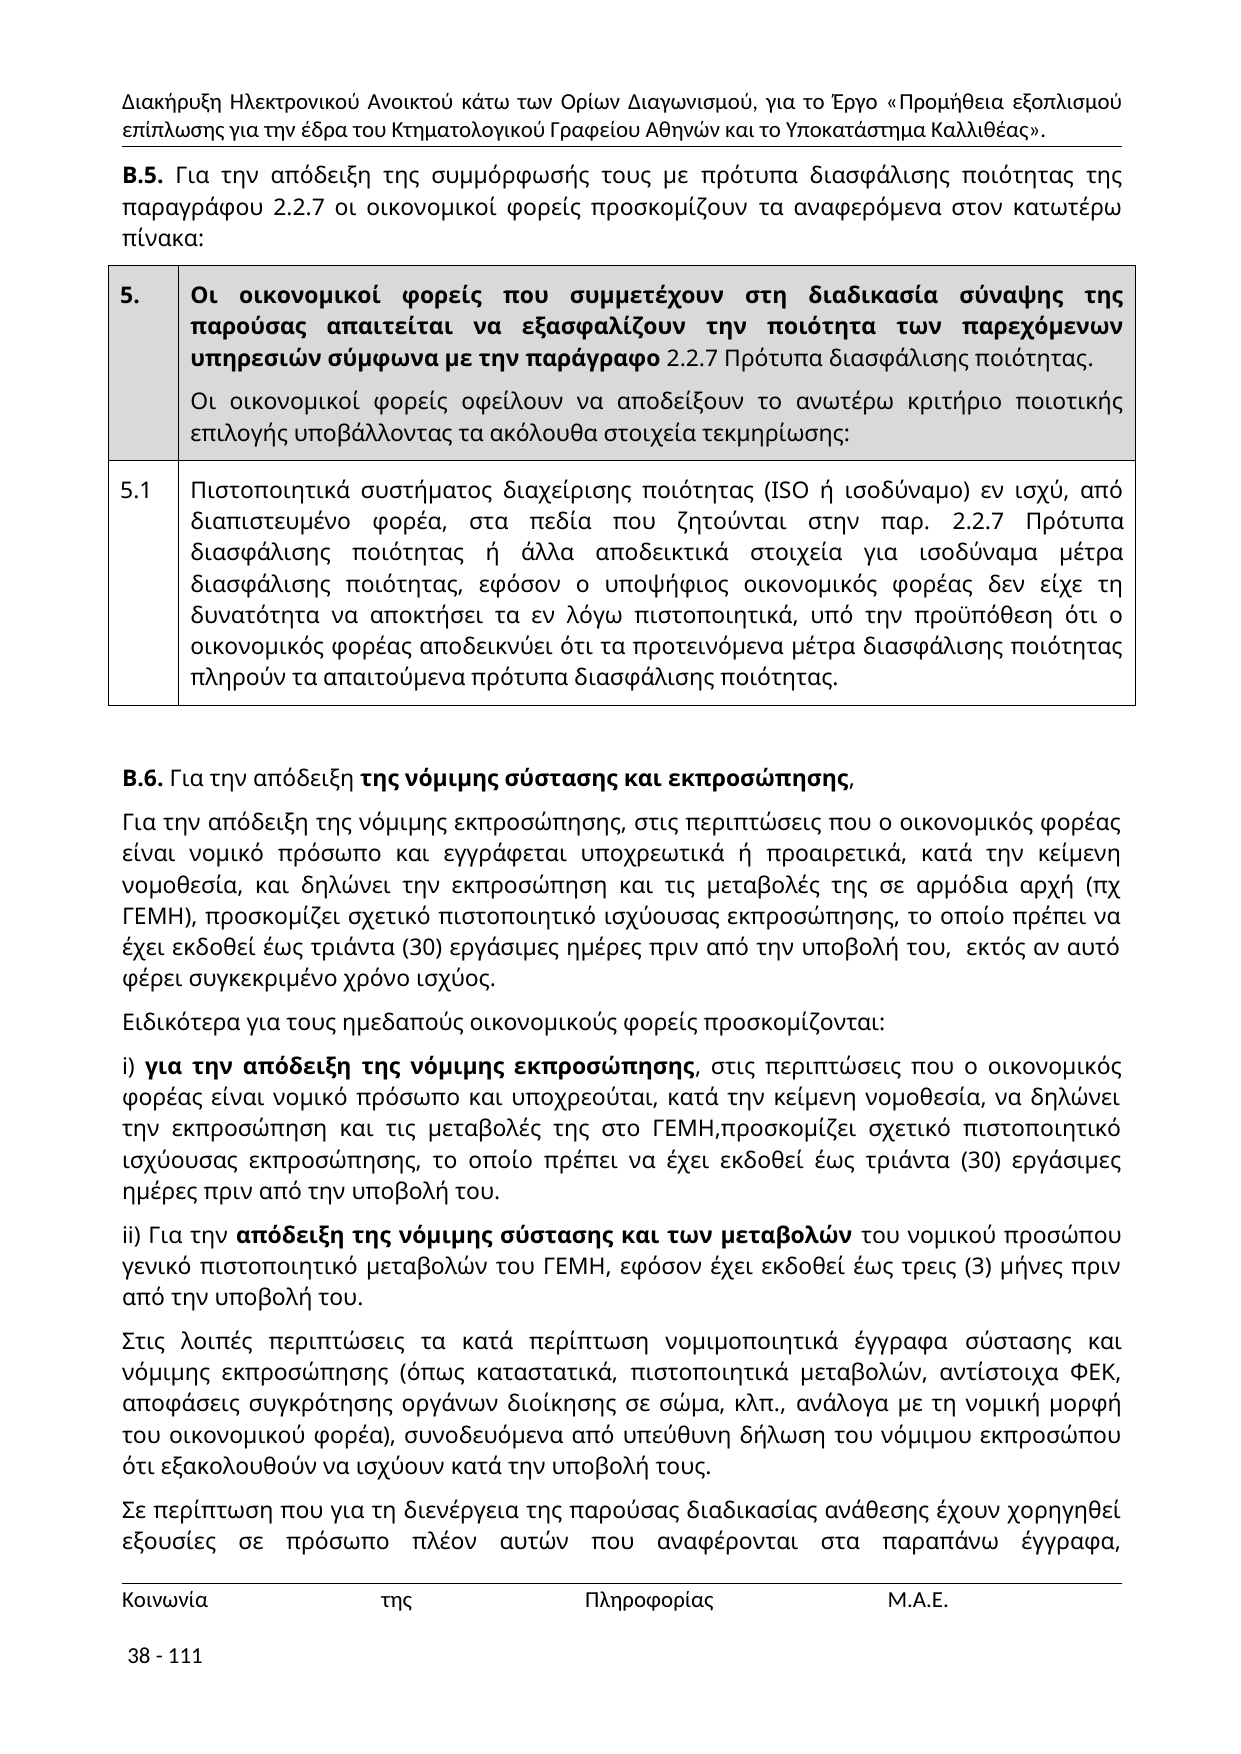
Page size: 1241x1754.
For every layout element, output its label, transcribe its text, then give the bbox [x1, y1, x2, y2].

text ii) Για την απόδειξη της νόμιμης σύστασης και των μεταβολών του νομικού προσώπου γενικό πιστοποιητικό μεταβολών του ΓΕΜΗ, εφόσον έχει εκδοθεί έως τρεις (3) μήνες πριν από την υποβολή του. [122, 1218, 1122, 1312]
table_cell 5.1 [109, 461, 178, 705]
text Β.6. Για την απόδειξη της νόμιμης σύστασης και εκπροσώπησης, [122, 762, 1122, 793]
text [122, 1493, 1122, 1556]
table_header Οι οικονομικοί φορείς που συμμετέχουν στη διαδικασία σύναψης της παρούσας απαιτείται να εξασφαλίζουν την ποιότητα των παρεχόμενων υπηρεσιών σύμφωνα με την παράγραφο 2.2.7 Πρότυπα διασφάλισης ποιότητας. Οι οικονομικοί φορείς οφείλουν να αποδείξουν το ανωτέρω κριτήριο ποιοτικής επιλογής υποβάλλοντας τα ακόλουθα στοιχεία τεκμηρίωσης: [179, 266, 1135, 460]
text Ειδικότερα για τους ημεδαπούς οικονομικούς φορείς προσκομίζονται: [122, 1006, 1122, 1037]
table_cell Πιστοποιητικά συστήματος διαχείρισης ποιότητας (ISO ή ισοδύναμο) εν ισχύ, από διαπιστευμένο φορέα, στα πεδία που ζητούνται στην παρ. 2.2.7 Πρότυπα διασφάλισης ποιότητας ή άλλα αποδεικτικά στοιχεία για ισοδύναμα μέτρα διασφάλισης ποιότητας, εφόσον ο υποψήφιος οικονομικός φορέας δεν είχε τη δυνατότητα να αποκτήσει τα εν λόγω πιστοποιητικά, υπό την προϋπόθεση ότι ο οικονομικός φορέας αποδεικνύει ότι τα προτεινόμενα μέτρα διασφάλισης ποιότητας πληρούν τα απαιτούμενα πρότυπα διασφάλισης ποιότητας. [179, 461, 1135, 705]
text Για την απόδειξη της νόμιμης εκπροσώπησης, στις περιπτώσεις που ο οικονομικός φορέας είναι νομικό πρόσωπο και εγγράφεται υποχρεωτικά ή προαιρετικά, κατά την κείμενη νομοθεσία, και δηλώνει την εκπροσώπηση και τις μεταβολές της σε αρμόδια αρχή (πχ ΓΕΜΗ), προσκομίζει σχετικό πιστοποιητικό ισχύουσας εκπροσώπησης, το οποίο πρέπει να έχει εκδοθεί έως τριάντα (30) εργάσιμες ημέρες πριν από την υποβολή του, εκτός αν αυτό φέρει συγκεκριμένο χρόνο ισχύος. [122, 806, 1122, 993]
table_header 5. [109, 266, 178, 460]
text Στις λοιπές περιπτώσεις τα κατά περίπτωση νομιμοποιητικά έγγραφα σύστασης και νόμιμης εκπροσώπησης (όπως καταστατικά, πιστοποιητικά μεταβολών, αντίστοιχα ΦΕΚ, αποφάσεις συγκρότησης οργάνων διοίκησης σε σώμα, κλπ., ανάλογα με τη νομική μορφή του οικονομικού φορέα), συνοδευόμενα από υπεύθυνη δήλωση του νόμιμου εκπροσώπου ότι εξακολουθούν να ισχύουν κατά την υποβολή τους. [122, 1325, 1122, 1481]
text Β.5. Για την απόδειξη της συμμόρφωσής τους με πρότυπα διασφάλισης ποιότητας της παραγράφου 2.2.7 οι οικονομικοί φορείς προσκομίζουν τα αναφερόμενα στον κατωτέρω πίνακα: [122, 159, 1122, 253]
text i) για την απόδειξη της νόμιμης εκπροσώπησης, στις περιπτώσεις που ο οικονομικός φορέας είναι νομικό πρόσωπο και υποχρεούται, κατά την κείμενη νομοθεσία, να δηλώνει την εκπροσώπηση και τις μεταβολές της στο ΓΕΜΗ,προσκομίζει σχετικό πιστοποιητικό ισχύουσας εκπροσώπησης, το οποίο πρέπει να έχει εκδοθεί έως τριάντα (30) εργάσιμες ημέρες πριν από την υποβολή του. [122, 1050, 1122, 1206]
